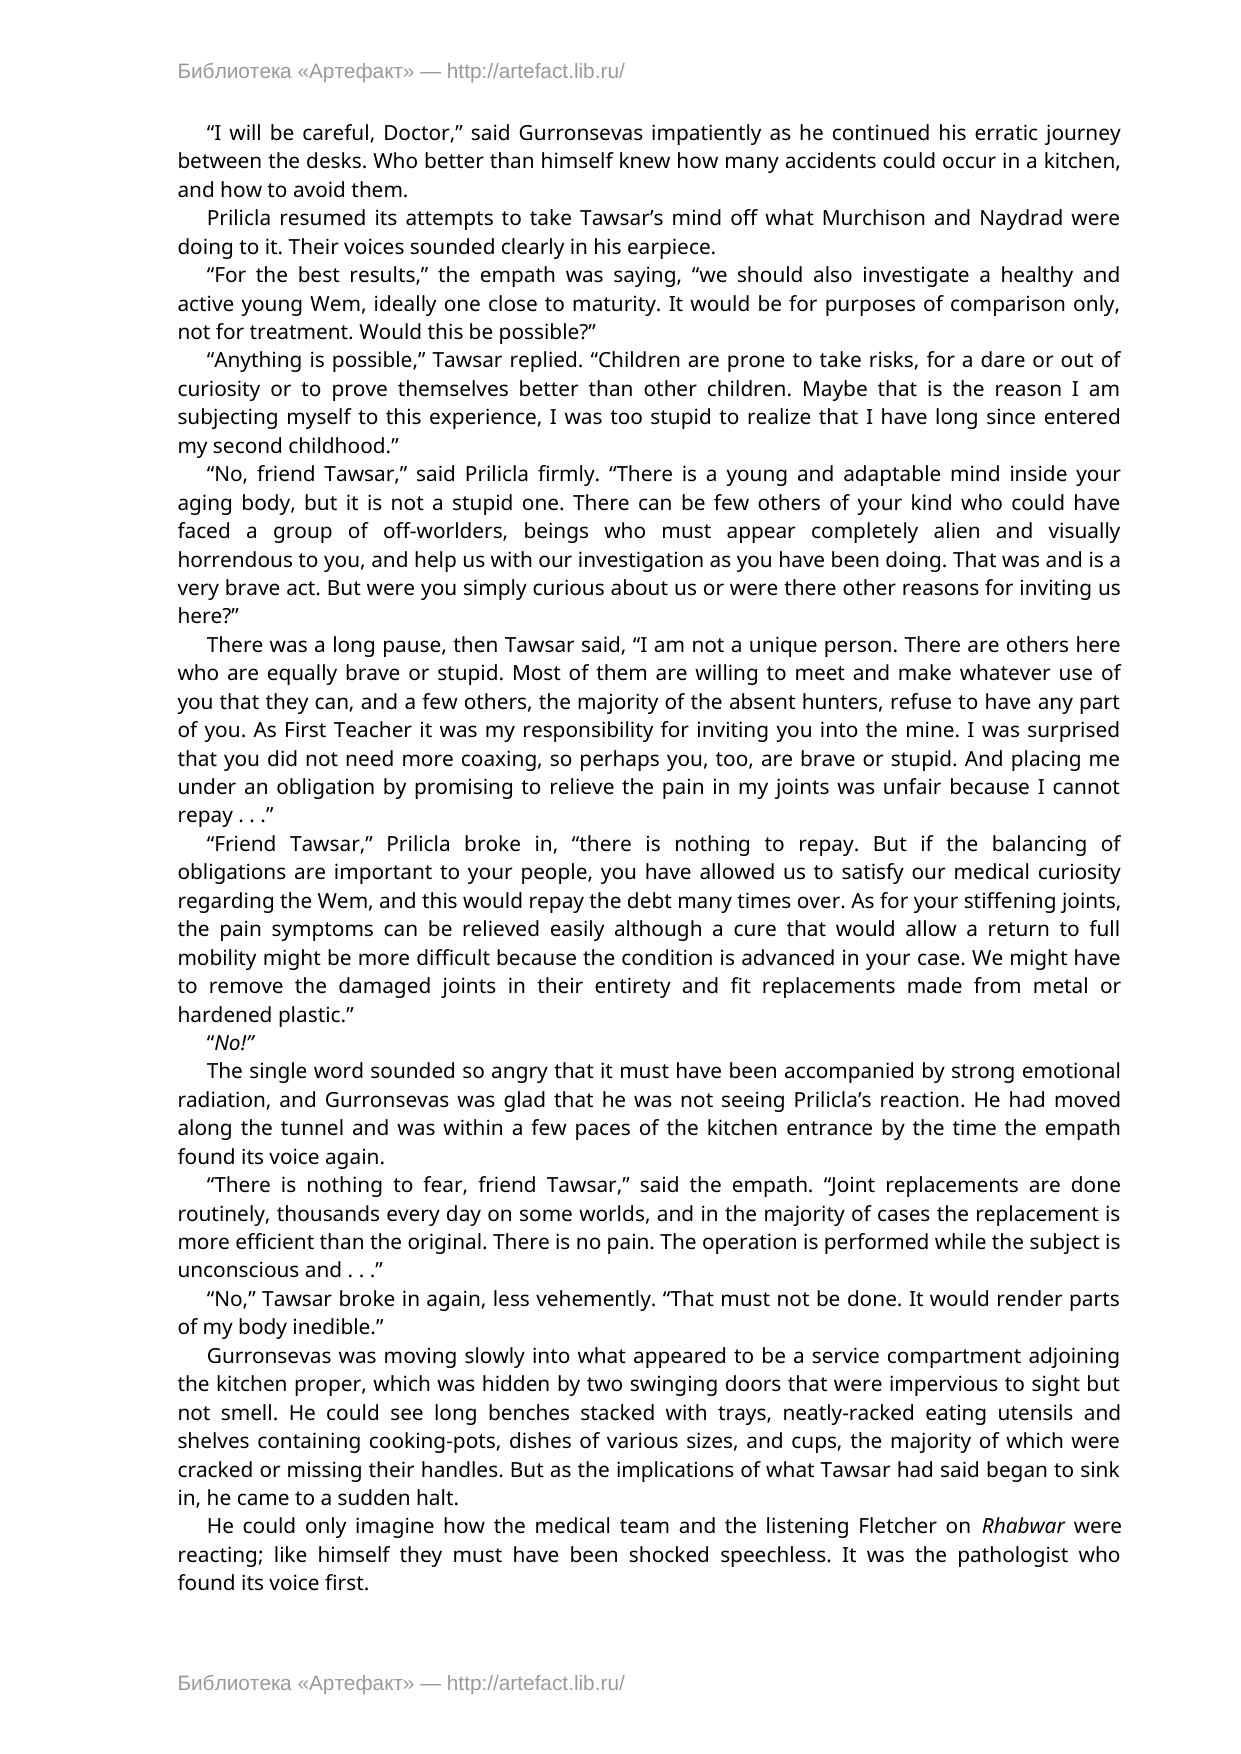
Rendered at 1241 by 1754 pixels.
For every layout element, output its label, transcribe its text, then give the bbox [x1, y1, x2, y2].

text “There is nothing to fear, friend Tawsar,” said the empath. “Joint replacements are done routinely, thousands every day on some worlds, and in the majority of cases the replacement is more efficient than the original. There is no pain. The operation is performed while the subject is unconscious and . . .” [177, 1170, 1122, 1284]
text The single word sounded so angry that it must have been accompanied by strong emotional radiation, and Gurronsevas was glad that he was not seeing Prilicla’s reaction. He had moved along the tunnel and was within a few paces of the kitchen entrance by the time the empath found its voice again. [177, 1057, 1122, 1170]
text “No!” [177, 1028, 1122, 1057]
text “No,” Tawsar broke in again, less vehemently. “That must not be done. It would render parts of my body inedible.” [177, 1284, 1122, 1341]
text Prilicla resumed its attempts to take Tawsar’s mind off what Murchison and Naydrad were doing to it. Their voices sounded clearly in his earpiece. [177, 203, 1122, 260]
text Gurronsevas was moving slowly into what appeared to be a service compartment adjoining the kitchen proper, which was hidden by two swinging doors that were impervious to sight but not smell. He could see long benches stacked with trays, neatly-racked eating utensils and shelves containing cooking-pots, dishes of various sizes, and cups, the majority of which were cracked or missing their handles. But as the implications of what Tawsar had said began to sink in, he came to a sudden halt. [177, 1341, 1122, 1512]
text “For the best results,” the empath was saying, “we should also investigate a healthy and active young Wem, ideally one close to maturity. It would be for purposes of comparison only, not for treatment. Would this be possible?” [177, 260, 1122, 346]
text “Friend Tawsar,” Prilicla broke in, “there is nothing to repay. But if the balancing of obligations are important to your people, you have allowed us to satisfy our medical curiosity regarding the Wem, and this would repay the debt many times over. As for your stiffening joints, the pain symptoms can be relieved easily although a cure that would allow a return to full mobility might be more difficult because the condition is advanced in your case. We might have to remove the damaged joints in their entirety and fit replacements made from metal or hardened plastic.” [177, 829, 1122, 1028]
text There was a long pause, then Tawsar said, “I am not a unique person. There are others here who are equally brave or stupid. Most of them are willing to meet and make whatever use of you that they can, and a few others, the majority of the absent hunters, refuse to have any part of you. As First Teacher it was my responsibility for inviting you into the mine. I was surprised that you did not need more coaxing, so perhaps you, too, are brave or stupid. And placing me under an obligation by promising to relieve the pain in my joints was unfair because I cannot repay . . .” [177, 630, 1122, 829]
text “No, friend Tawsar,” said Prilicla firmly. “There is a young and adaptable mind inside your aging body, but it is not a stupid one. There can be few others of your kind who could have faced a group of off-worlders, beings who must appear completely alien and visually horrendous to you, and help us with our investigation as you have been doing. That was and is a very brave act. But were you simply curious about us or were there other reasons for inviting us here?” [177, 459, 1122, 630]
text “Anything is possible,” Tawsar replied. “Children are prone to take risks, for a dare or out of curiosity or to prove themselves better than other children. Maybe that is the reason I am subjecting myself to this experience, I was too stupid to realize that I have long since entered my second childhood.” [177, 346, 1122, 459]
text He could only imagine how the medical team and the listening Fletcher on Rhabwar were reacting; like himself they must have been shocked speechless. It was the pathologist who found its voice first. [177, 1512, 1122, 1597]
text “I will be careful, Doctor,” said Gurronsevas impatiently as he continued his erratic journey between the desks. Who better than himself knew how many accidents could occur in a kitchen, and how to avoid them. [177, 118, 1122, 203]
